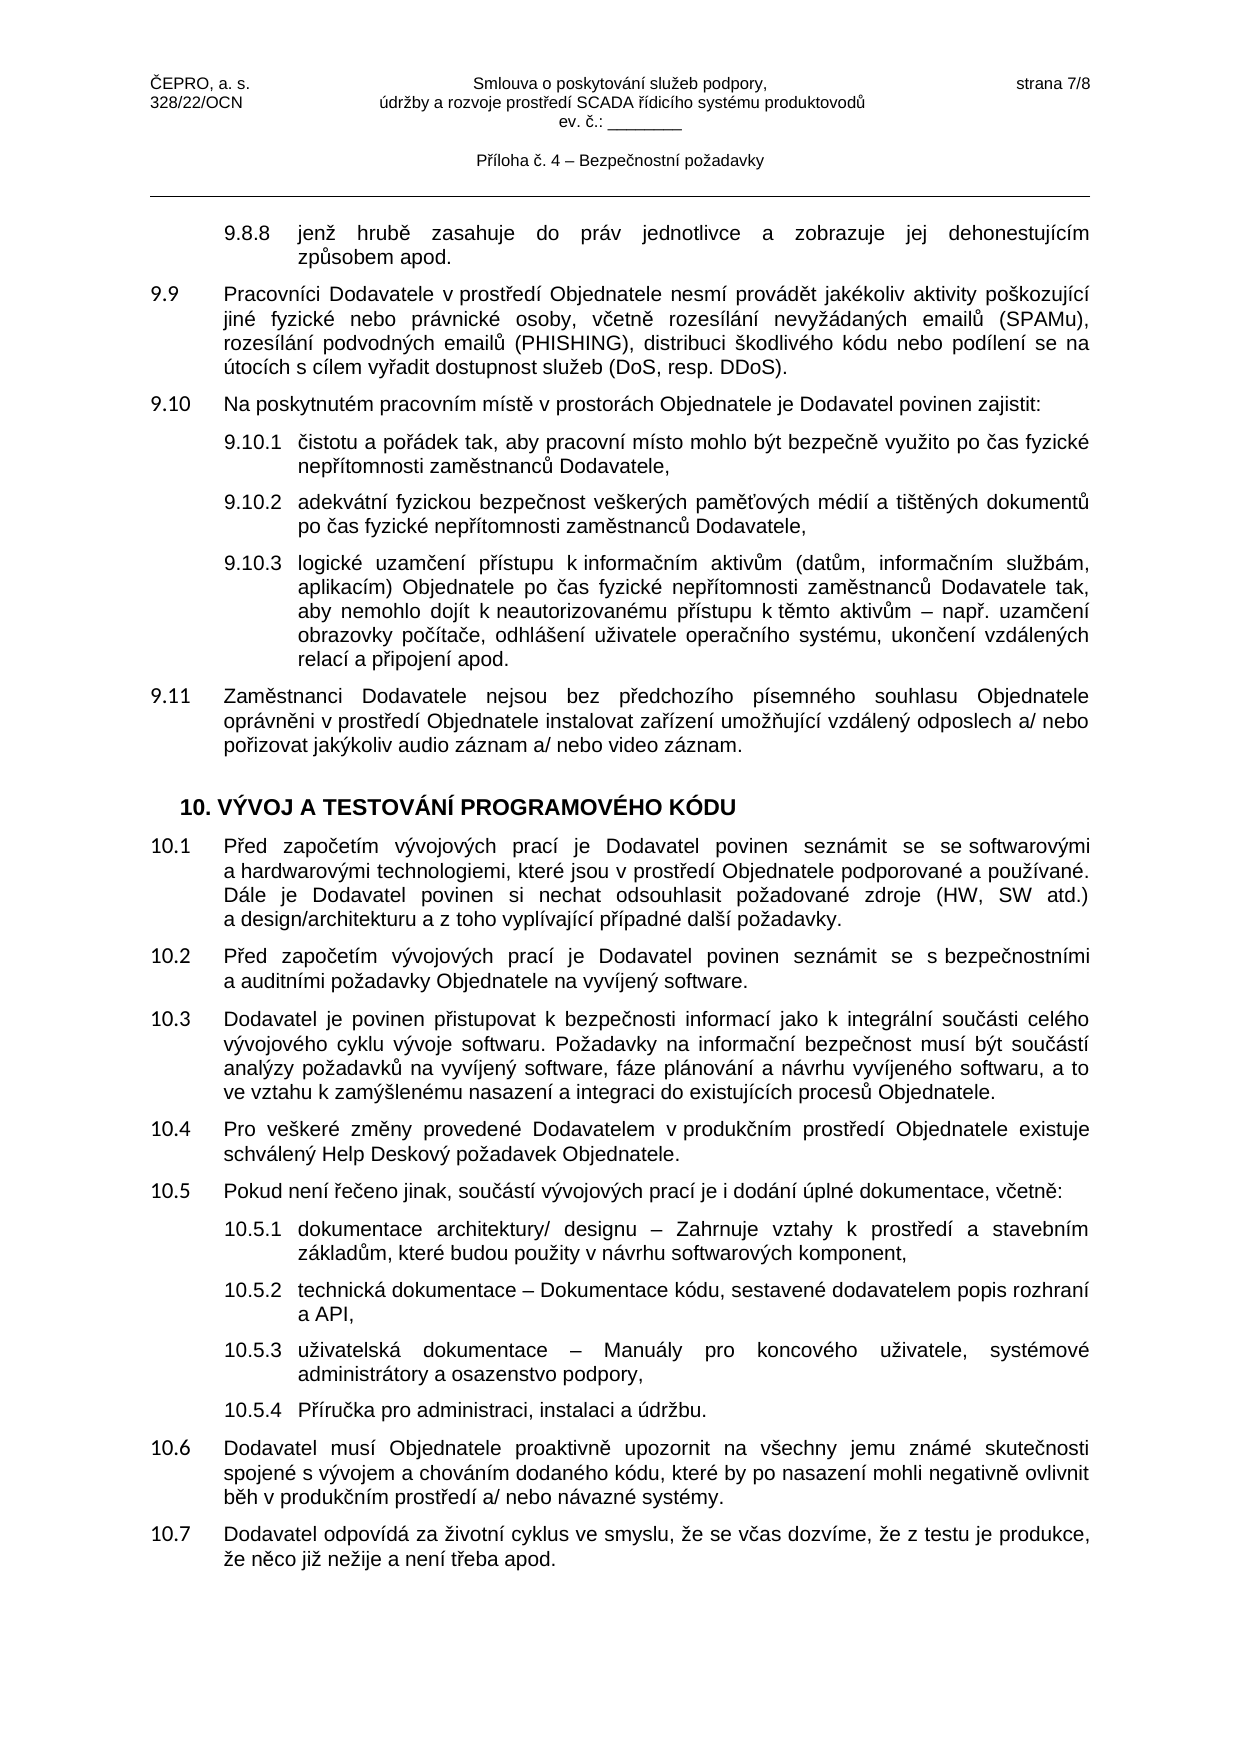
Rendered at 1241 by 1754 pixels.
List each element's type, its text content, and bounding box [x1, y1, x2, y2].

list technická dokumentace – Dokumentace kódu, sestavené dodavatelem popis rozhraní a API, [224, 1277, 1090, 1325]
text Na poskytnutém pracovním místě v prostorách Objednatele je Dodavatel povinen zajistit: [150, 389, 1090, 417]
list Příručka pro administraci, instalaci a údržbu. [224, 1398, 1090, 1422]
text Zaměstnanci Dodavatele nejsou bez předchozího písemného souhlasu Objednatele oprávněni v prostředí Objednatele instalovat zařízení umožňující vzdálený odposlech a/ nebo pořizovat jakýkoliv audio záznam a/ nebo video záznam. [150, 681, 1090, 757]
text Dodavatel je povinen přistupovat k bezpečnosti informací jako k integrální součásti celého vývojového cyklu vývoje softwaru. Požadavky na informační bezpečnost musí být součástí analýzy požadavků na vyvíjený software, fáze plánování a návrhu vyvíjeného softwaru, a to ve vztahu k zamýšlenému nasazení a integraci do existujících procesů Objednatele. [150, 1004, 1090, 1104]
text Pro veškeré změny provedené Dodavatelem v produkčním prostředí Objednatele existuje schválený Help Deskový požadavek Objednatele. [150, 1114, 1090, 1166]
text Pracovníci Dodavatele v prostředí Objednatele nesmí provádět jakékoliv aktivity poškozující jiné fyzické nebo právnické osoby, včetně rozesílání nevyžádaných emailů (SPAMu), rozesílání podvodných emailů (PHISHING), distribuci škodlivého kódu nebo podílení se na útocích s cílem vyřadit dostupnost služeb (DoS, resp. DDoS). [150, 279, 1090, 379]
list adekvátní fyzickou bezpečnost veškerých paměťových médií a tištěných dokumentů po čas fyzické nepřítomnosti zaměstnanců Dodavatele, [224, 490, 1090, 538]
text Dodavatel musí Objednatele proaktivně upozornit na všechny jemu známé skutečnosti spojené s vývojem a chováním dodaného kódu, které by po nasazení mohli negativně ovlivnit běh v produkčním prostředí a/ nebo návazné systémy. [150, 1433, 1090, 1508]
list jenž hrubě zasahuje do práv jednotlivce a zobrazuje jej dehonestujícím způsobem apod. [224, 221, 1090, 268]
list dokumentace architektury/ designu – Zahrnuje vztahy k prostředí a stavebním základům, které budou použity v návrhu softwarových komponent, [224, 1217, 1090, 1265]
subtitle Vývoj a testování programového kódu [179, 794, 1090, 821]
list čistotu a pořádek tak, aby pracovní místo mohlo být bezpečně využito po čas fyzické nepřítomnosti zaměstnanců Dodavatele, [224, 430, 1090, 478]
list uživatelská dokumentace – Manuály pro koncového uživatele, systémové administrátory a osazenstvo podpory, [224, 1338, 1090, 1386]
text Dodavatel odpovídá za životní cyklus ve smyslu, že se včas dozvíme, že z testu je produkce, že něco již nežije a není třeba apod. [150, 1519, 1090, 1571]
text Pokud není řečeno jinak, součástí vývojových prací je i dodání úplné dokumentace, včetně: [150, 1176, 1090, 1204]
text Před započetím vývojových prací je Dodavatel povinen seznámit se se softwarovými a hardwarovými technologiemi, které jsou v prostředí Objednatele podporované a používané. Dále je Dodavatel povinen si nechat odsouhlasit požadované zdroje (HW, SW atd.) a design/architekturu a z toho vyplívající případné další požadavky. [150, 831, 1090, 931]
list logické uzamčení přístupu k informačním aktivům (datům, informačním službám, aplikacím) Objednatele po čas fyzické nepřítomnosti zaměstnanců Dodavatele tak, aby nemohlo dojít k neautorizovanému přístupu k těmto aktivům – např. uzamčení obrazovky počítače, odhlášení uživatele operačního systému, ukončení vzdálených relací a připojení apod. [224, 551, 1090, 670]
text Před započetím vývojových prací je Dodavatel povinen seznámit se s bezpečnostními a auditními požadavky Objednatele na vyvíjený software. [150, 941, 1090, 993]
